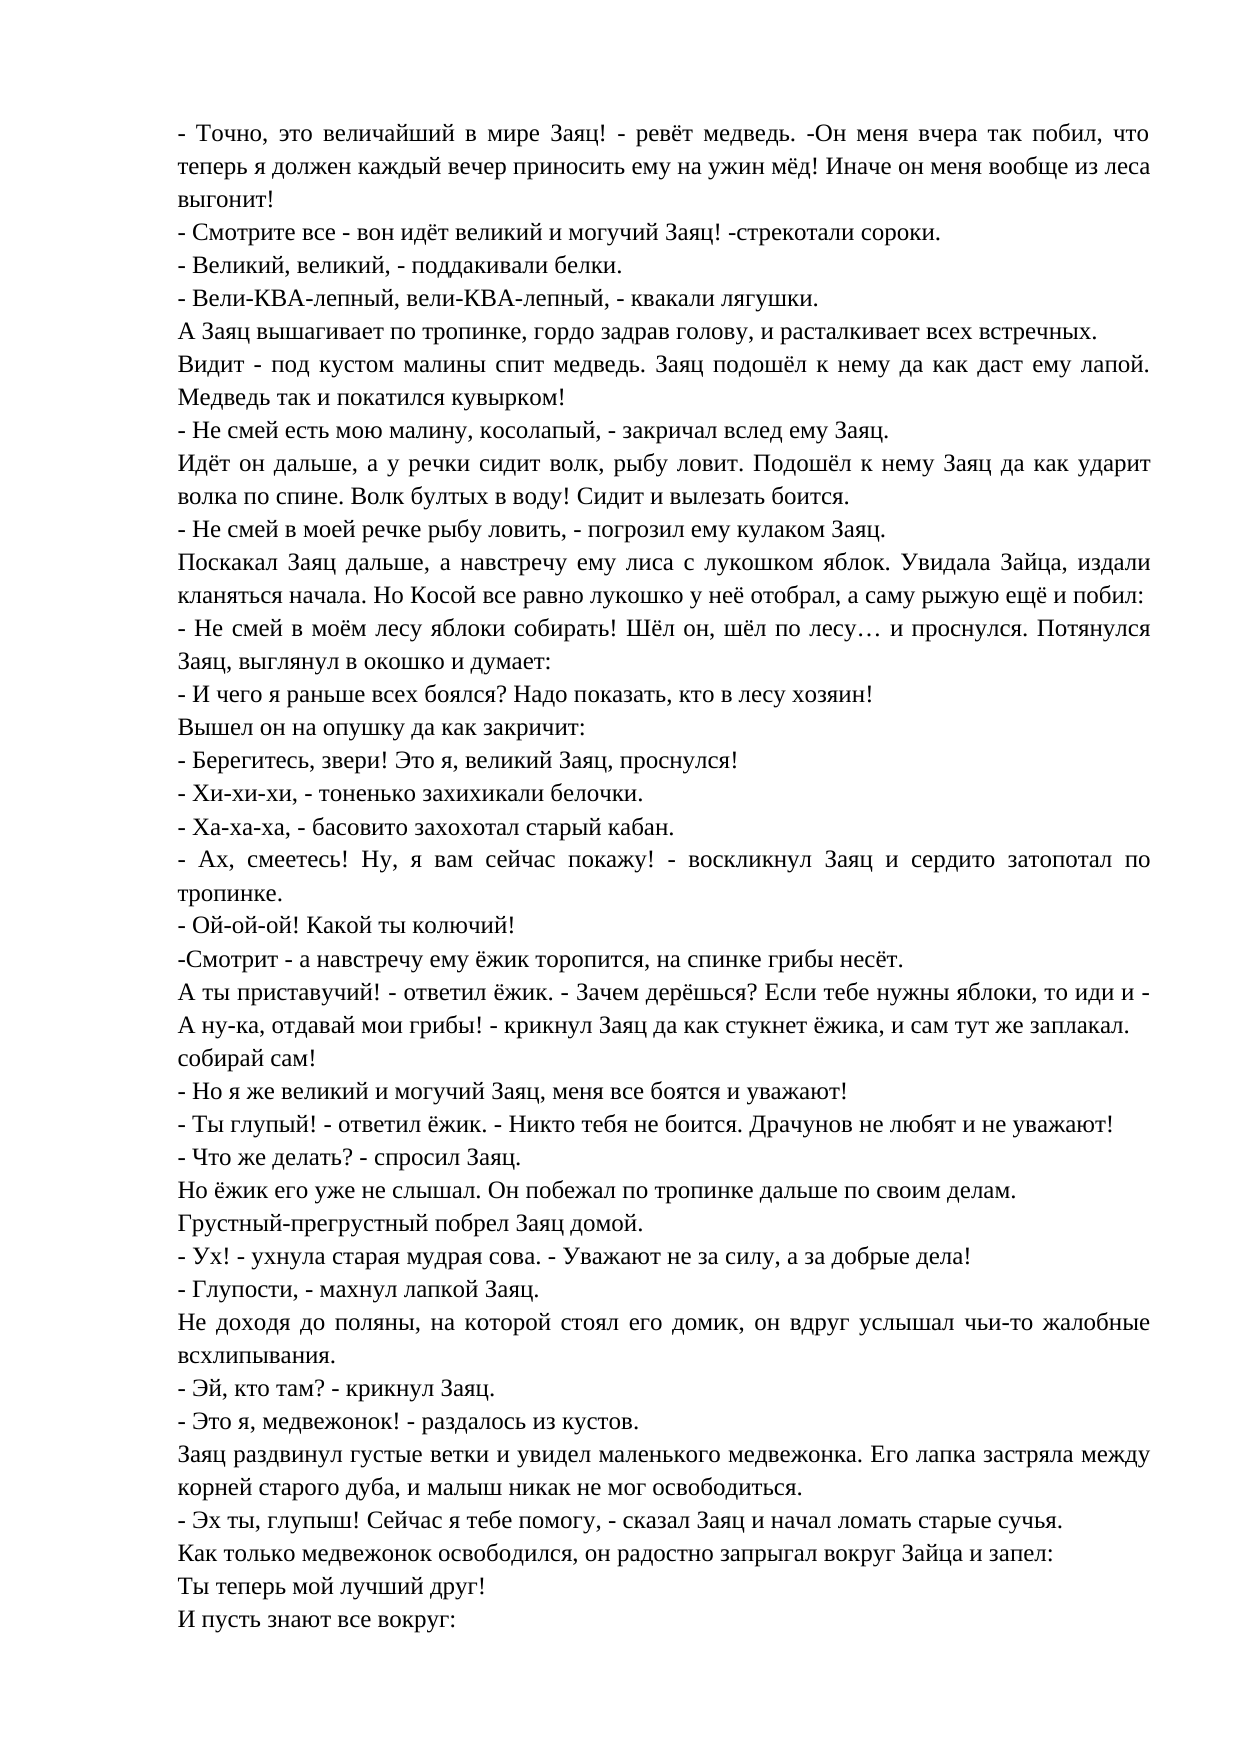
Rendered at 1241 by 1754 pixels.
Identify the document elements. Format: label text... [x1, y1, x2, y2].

text - Но я же великий и могучий Заяц, меня все боятся и уважают! [177, 1076, 1152, 1104]
text Не доходя до поляны, на которой стоял его домик, он вдруг услышал чьи-то жалобные всхлипывания. [177, 1307, 1152, 1369]
text Ты теперь мой лучший друг! [177, 1571, 1152, 1600]
text - Хи-хи-хи, - тоненько захихикали белочки. [177, 778, 1152, 807]
text Поскакал Заяц дальше, а навстречу ему лиса с лукошком яблок. Увидала Зайца, издали кланяться начала. Но Косой все равно лукошко у неё отобрал, а саму рыжую ещё и побил: [177, 547, 1152, 609]
text - Глупости, - махнул лапкой Заяц. [177, 1274, 1152, 1303]
text - Великий, великий, - поддакивали белки. [177, 250, 1152, 279]
text - Берегитесь, звери! Это я, великий Заяц, проснулся! [177, 746, 1152, 774]
text Но ёжик его уже не слышал. Он побежал по тропинке дальше по своим делам. [177, 1175, 1152, 1203]
text - Ах, смеетесь! Ну, я вам сейчас покажу! - воскликнул Заяц и сердито затопотал по тропинке. [177, 844, 1152, 906]
text - Смотрите все - вон идёт великий и могучий Заяц! -стрекотали сороки. [177, 217, 1152, 246]
text А Заяц вышагивает по тропинке, гордо задрав голову, и расталкивает всех встречных. [177, 316, 1152, 345]
text - Ой-ой-ой! Какой ты колючий! [177, 911, 1152, 939]
text - Ух! - ухнула старая мудрая сова. - Уважают не за силу, а за добрые дела! [177, 1241, 1152, 1269]
text А ты приставучий! - ответил ёжик. - Зачем дерёшься? Если тебе нужны яблоки, то иди и - А ну-ка, отдавай мои грибы! - крикнул Заяц да как стукнет ёжика, и сам тут же заплакал. [177, 977, 1152, 1038]
text Грустный-прегрустный побрел Заяц домой. [177, 1208, 1152, 1237]
text - Не смей в моей речке рыбу ловить, - погрозил ему кулаком Заяц. [177, 514, 1152, 543]
text - Это я, медвежонок! - раздалось из кустов. [177, 1406, 1152, 1435]
text - И чего я раньше всех боялся? Надо показать, кто в лесу хозяин! [177, 679, 1152, 708]
text - Ты глупый! - ответил ёжик. - Никто тебя не боится. Драчунов не любят и не уважают! [177, 1109, 1152, 1137]
text - Не смей в моём лесу яблоки собирать! Шёл он, шёл по лесу… и проснулся. Потянулся Заяц, выглянул в окошко и думает: [177, 613, 1152, 675]
text - Эй, кто там? - крикнул Заяц. [177, 1373, 1152, 1402]
text - Точно, это величайший в мире Заяц! - ревёт медведь. -Он меня вчера так побил, что теперь я должен каждый вечер приносить ему на ужин мёд! Иначе он меня вообще из леса выгонит! [177, 118, 1152, 213]
text -Смотрит - а навстречу ему ёжик торопится, на спинке грибы несёт. [177, 944, 1152, 972]
text - Что же делать? - спросил Заяц. [177, 1142, 1152, 1171]
text - Вели-КВА-лепный, вели-КВА-лепный, - квакали лягушки. [177, 283, 1152, 312]
text И пусть знают все вокруг: [177, 1604, 1152, 1633]
text Идёт он дальше, а у речки сидит волк, рыбу ловит. Подошёл к нему Заяц да как ударит волка по спине. Волк бултых в воду! Сидит и вылезать боится. [177, 448, 1152, 510]
text Заяц раздвинул густые ветки и увидел маленького медвежонка. Его лапка застряла между корней старого дуба, и малыш никак не мог освободиться. [177, 1439, 1152, 1501]
text - Ха-ха-ха, - басовито захохотал старый кабан. [177, 812, 1152, 840]
text собирай сам! [177, 1043, 1152, 1071]
text - Не смей есть мою малину, косолапый, - закричал вслед ему Заяц. [177, 415, 1152, 444]
text - Эх ты, глупыш! Сейчас я тебе помогу, - сказал Заяц и начал ломать старые сучья. [177, 1505, 1152, 1534]
text Вышел он на опушку да как закричит: [177, 712, 1152, 741]
text Как только медвежонок освободился, он радостно запрыгал вокруг Зайца и запел: [177, 1538, 1152, 1567]
text Видит - под кустом малины спит медведь. Заяц подошёл к нему да как даст ему лапой. Медведь так и покатился кувырком! [177, 349, 1152, 411]
